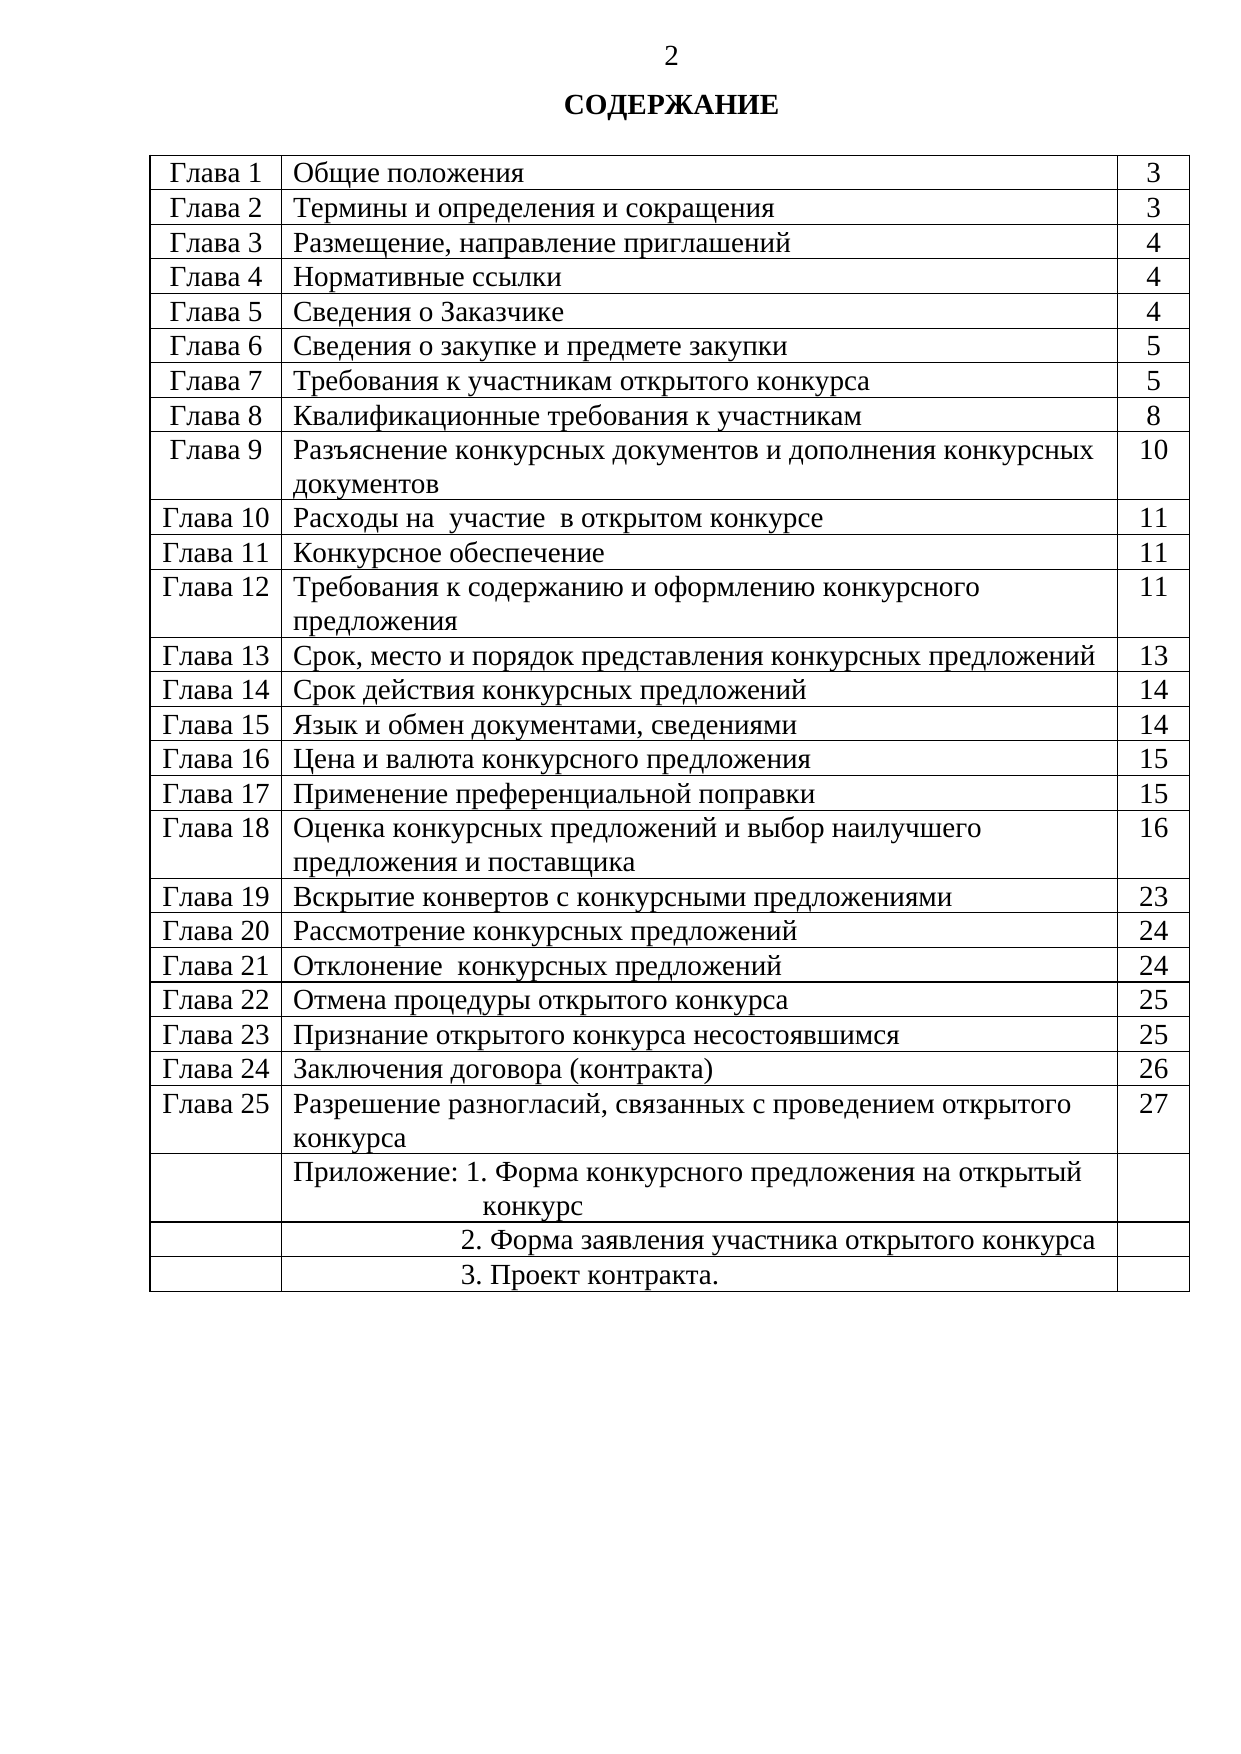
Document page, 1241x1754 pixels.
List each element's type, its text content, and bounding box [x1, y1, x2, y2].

table_cell 14 [1118, 707, 1189, 740]
table_cell 3 [1118, 190, 1189, 224]
table_header 3 [1118, 156, 1189, 189]
table_cell 15 [1118, 741, 1189, 775]
table_cell Глава 15 [151, 707, 281, 740]
table_header Глава 1 [151, 156, 281, 189]
table_cell Сведения о закупке и предмете закупки [282, 329, 1117, 362]
table_cell Глава 10 [151, 500, 281, 534]
table_cell 3. Проект контракта. [282, 1257, 1117, 1291]
table_cell Требования к содержанию и оформлению конкурсного предложения [282, 570, 1117, 637]
table_cell Расходы на участие в открытом конкурсе [282, 500, 1117, 534]
table_cell [1118, 1257, 1189, 1291]
table_cell Глава 11 [151, 535, 281, 568]
table_cell 11 [1118, 535, 1189, 568]
table_cell Глава 12 [151, 570, 281, 637]
text СОДЕРЖАНИЕ [150, 87, 1193, 121]
table_cell 16 [1118, 811, 1189, 878]
table_cell 26 [1118, 1052, 1189, 1085]
table_cell [151, 1223, 281, 1256]
table_cell 11 [1118, 570, 1189, 637]
table_cell Конкурсное обеспечение [282, 535, 1117, 568]
table_cell Срок, место и порядок представления конкурсных предложений [282, 638, 1117, 671]
table_cell 13 [1118, 638, 1189, 671]
table_cell Глава 13 [151, 638, 281, 671]
table_cell 14 [1118, 672, 1189, 706]
table_cell Применение преференциальной поправки [282, 776, 1117, 809]
table_cell Размещение, направление приглашений [282, 225, 1117, 258]
table_cell Термины и определения и сокращения [282, 190, 1117, 224]
table_cell 5 [1118, 363, 1189, 397]
table_cell Оценка конкурсных предложений и выбор наилучшего предложения и поставщика [282, 811, 1117, 878]
table_cell 4 [1118, 294, 1189, 327]
table_cell Глава 23 [151, 1017, 281, 1051]
table_cell Сведения о Заказчике [282, 294, 1117, 327]
table_cell Глава 25 [151, 1086, 281, 1153]
table_cell Отмена процедуры открытого конкурса [282, 983, 1117, 1016]
table_cell Глава 2 [151, 190, 281, 224]
table_cell 25 [1118, 1017, 1189, 1051]
table_cell Глава 21 [151, 948, 281, 981]
table_cell Требования к участникам открытого конкурса [282, 363, 1117, 397]
table_cell 25 [1118, 983, 1189, 1016]
table_cell 15 [1118, 776, 1189, 809]
table_cell Глава 16 [151, 741, 281, 775]
table_cell Глава 3 [151, 225, 281, 258]
table_cell [1118, 1154, 1189, 1221]
table_cell Разрешение разногласий, связанных с проведением открытого конкурса [282, 1086, 1117, 1153]
table_cell 23 [1118, 879, 1189, 912]
table_cell Рассмотрение конкурсных предложений [282, 913, 1117, 947]
table_cell 5 [1118, 329, 1189, 362]
table_cell Глава 17 [151, 776, 281, 809]
table_cell Глава 14 [151, 672, 281, 706]
table_cell 4 [1118, 259, 1189, 293]
table_cell Глава 6 [151, 329, 281, 362]
table_cell Глава 5 [151, 294, 281, 327]
table_cell [151, 1257, 281, 1291]
table_cell Язык и обмен документами, сведениями [282, 707, 1117, 740]
table_cell 8 [1118, 398, 1189, 431]
table_cell Глава 22 [151, 983, 281, 1016]
table_cell Приложение: 1. Форма конкурсного предложения на открытый конкурс [282, 1154, 1117, 1221]
table_cell Заключения договора (контракта) [282, 1052, 1117, 1085]
table_cell Нормативные ссылки [282, 259, 1117, 293]
table_cell Глава 4 [151, 259, 281, 293]
table_cell Глава 19 [151, 879, 281, 912]
table_cell Срок действия конкурсных предложений [282, 672, 1117, 706]
table_cell Цена и валюта конкурсного предложения [282, 741, 1117, 775]
table_cell [1118, 1223, 1189, 1256]
table_cell Вскрытие конвертов с конкурсными предложениями [282, 879, 1117, 912]
table_cell Глава 8 [151, 398, 281, 431]
table_cell 10 [1118, 432, 1189, 499]
table_cell Глава 9 [151, 432, 281, 499]
table_cell Глава 20 [151, 913, 281, 947]
table_cell 24 [1118, 948, 1189, 981]
table_cell Глава 18 [151, 811, 281, 878]
table_cell 27 [1118, 1086, 1189, 1153]
table_cell Признание открытого конкурса несостоявшимся [282, 1017, 1117, 1051]
table_cell [151, 1154, 281, 1221]
table_cell Глава 24 [151, 1052, 281, 1085]
table_cell Разъяснение конкурсных документов и дополнения конкурсных документов [282, 432, 1117, 499]
table_header Общие положения [282, 156, 1117, 189]
table_cell 24 [1118, 913, 1189, 947]
table_cell Квалификационные требования к участникам [282, 398, 1117, 431]
table_cell 11 [1118, 500, 1189, 534]
table_cell Отклонение конкурсных предложений [282, 948, 1117, 981]
table_cell Глава 7 [151, 363, 281, 397]
table_cell 2. Форма заявления участника открытого конкурса [282, 1223, 1117, 1256]
table_cell 4 [1118, 225, 1189, 258]
